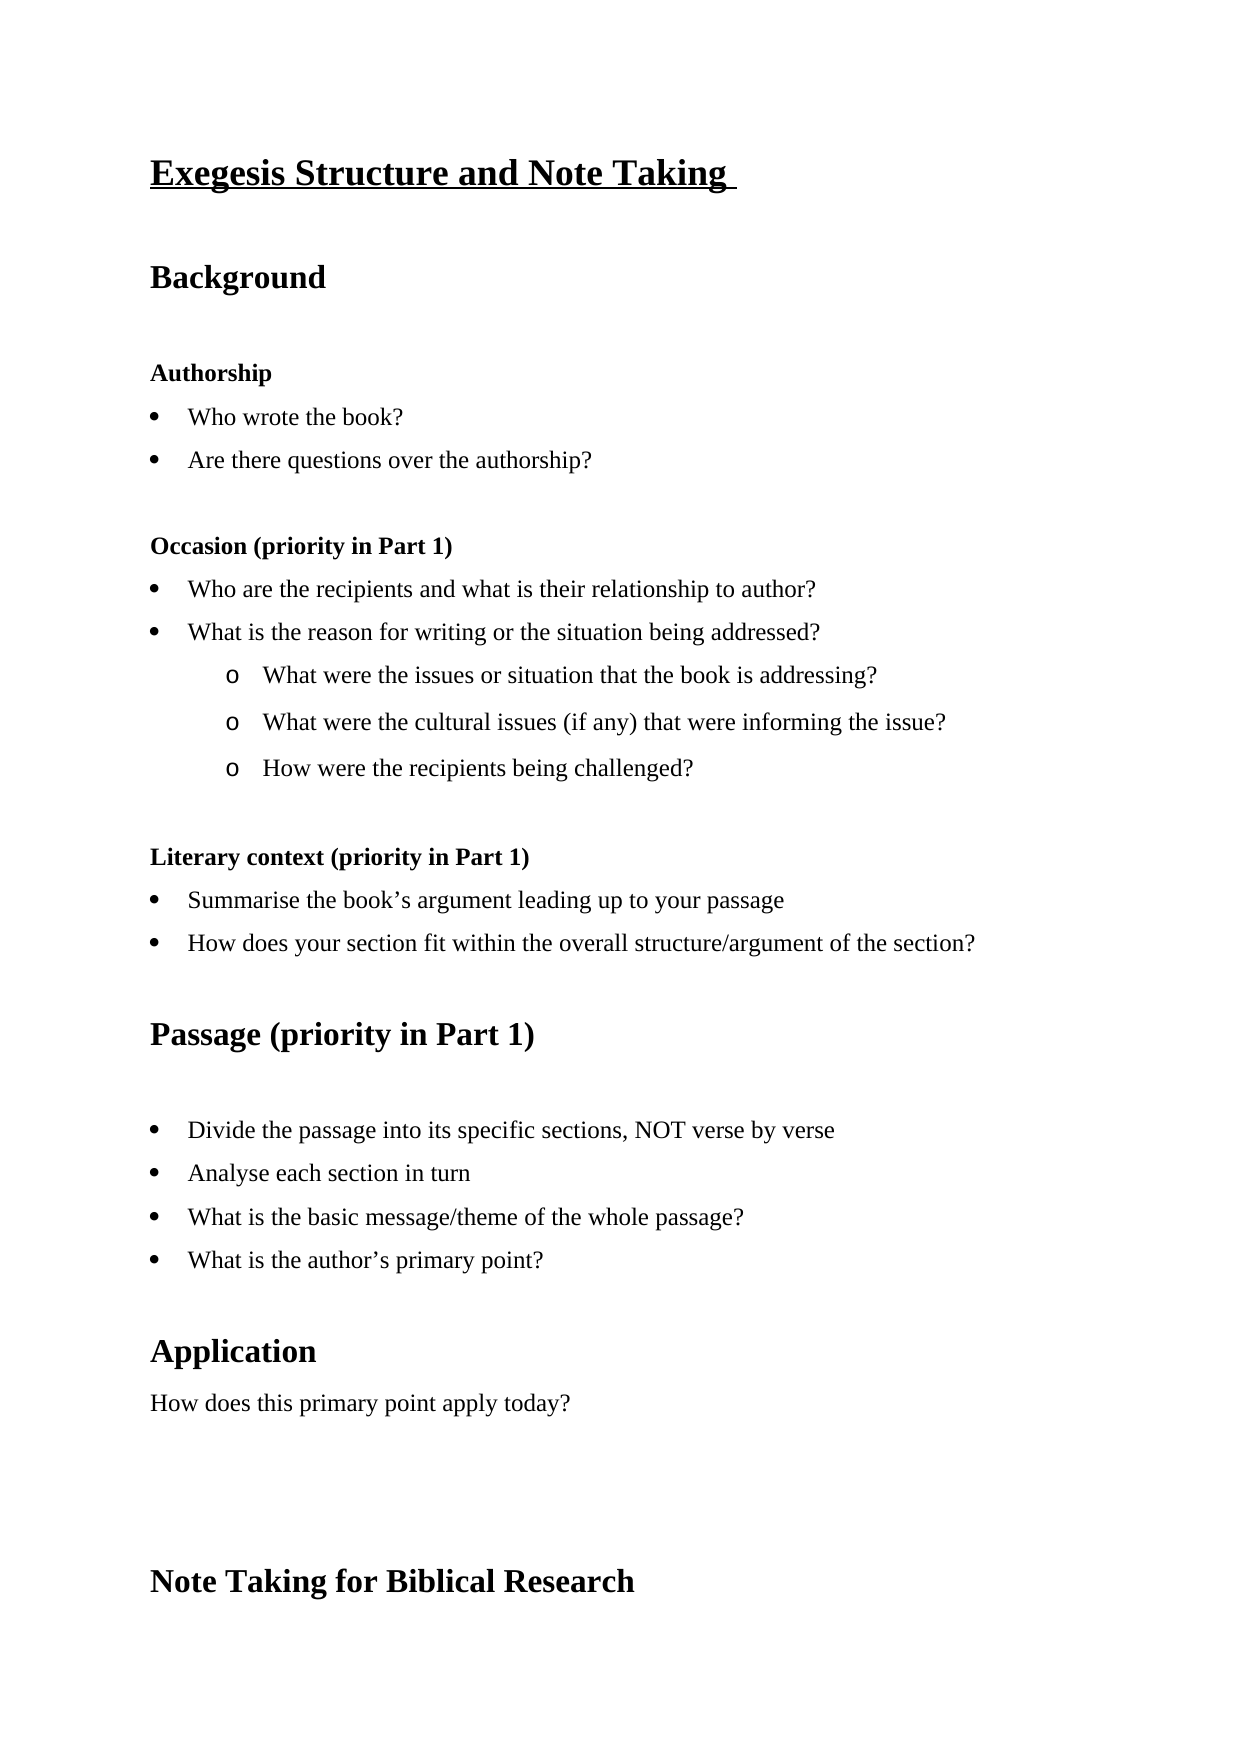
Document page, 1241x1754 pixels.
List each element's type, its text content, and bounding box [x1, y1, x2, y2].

text Background [150, 258, 1090, 296]
list What is the reason for writing or the situation being addressed? [150, 617, 1090, 646]
list What were the cultural issues (if any) that were informing the issue? [225, 707, 1090, 737]
text Occasion (priority in Part 1) [150, 531, 1090, 560]
text Note Taking for Biblical Research [150, 1561, 1090, 1599]
list What is the basic message/theme of the whole passage? [150, 1202, 1090, 1230]
list Who are the recipients and what is their relationship to author? [150, 574, 1090, 603]
list What is the author’s primary point? [150, 1245, 1090, 1273]
text Authorship [150, 358, 1090, 387]
text Exegesis Structure and Note Taking [150, 150, 1090, 193]
list How does your section fit within the overall structure/argument of the section? [150, 928, 1090, 957]
list Summarise the book’s argument leading up to your passage [150, 885, 1090, 914]
list Analyse each section in turn [150, 1158, 1090, 1187]
text Literary context (priority in Part 1) [150, 842, 1090, 871]
list What were the issues or situation that the book is addressing? [225, 660, 1090, 691]
text Passage (priority in Part 1) [150, 1015, 1090, 1053]
text How does this primary point apply today? [150, 1388, 1090, 1417]
list Who wrote the book? [150, 402, 1090, 430]
text Application [150, 1331, 1090, 1369]
list Are there questions over the authorship? [150, 445, 1090, 473]
list How were the recipients being challenged? [225, 753, 1090, 784]
list Divide the passage into its specific sections, NOT verse by verse [150, 1115, 1090, 1144]
